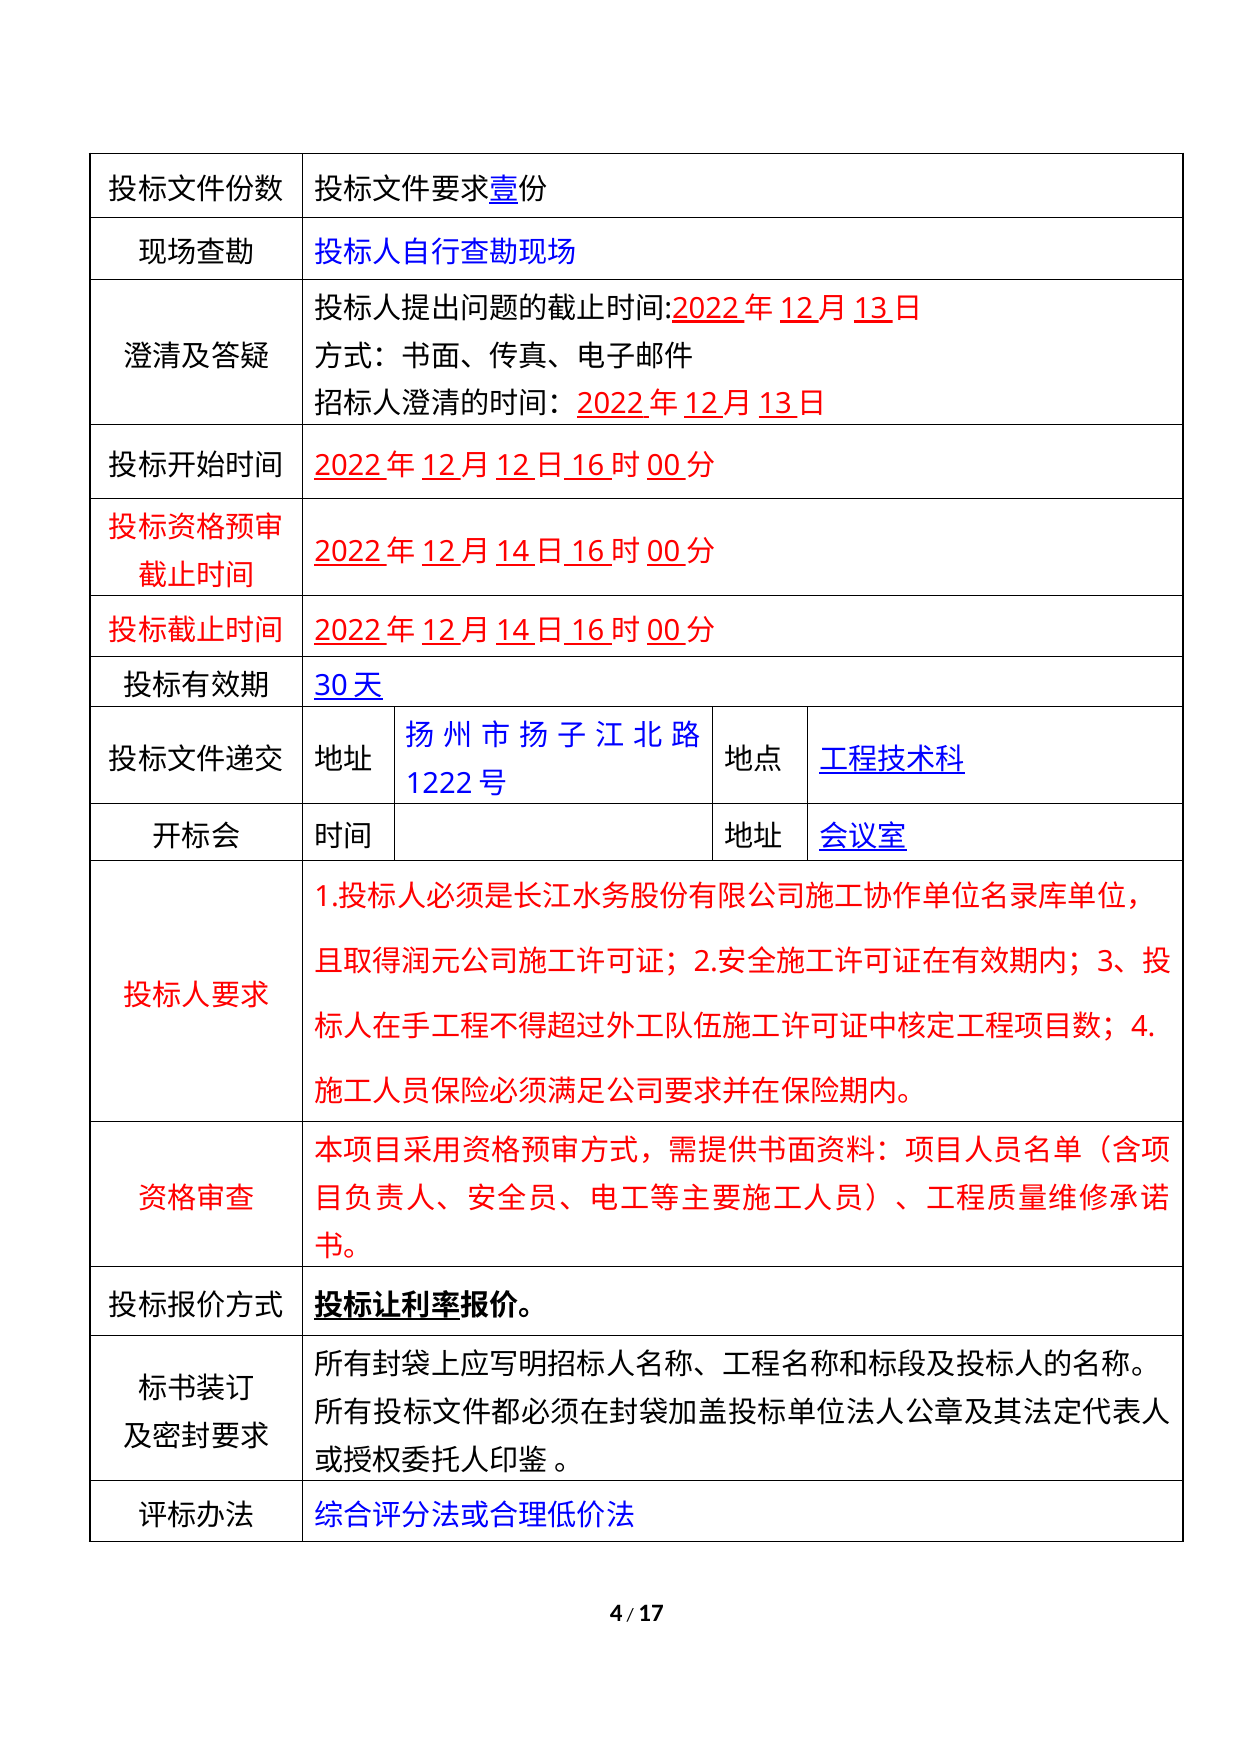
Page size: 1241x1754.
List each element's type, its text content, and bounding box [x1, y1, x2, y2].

table_cell 投标报价方式 [91, 1267, 302, 1335]
table_cell 现场查勘 [91, 218, 302, 279]
table_cell 投标截止时间 [91, 596, 302, 656]
table_cell 投标开始时间 [91, 425, 302, 498]
table_cell [395, 804, 712, 860]
table_cell 本项目采用资格预审方式，需提供书面资料：项目人员名单（含项目负责人、安全员、电工等主要施工人员）、工程质量维修承诺书。 [303, 1122, 1182, 1266]
table_cell 投标文件要求壹份 [303, 154, 1182, 217]
table_cell 30天 [303, 657, 1182, 706]
table_cell 工程技术科 [808, 707, 1182, 803]
table_cell 时间 [303, 804, 394, 860]
table_cell 评标办法 [91, 1481, 302, 1541]
table_cell 资格审查 [91, 1122, 302, 1266]
table_cell 2022年12月12日 16 时00分 [303, 425, 1182, 498]
table_cell 投标有效期 [91, 657, 302, 706]
table_cell 1.投标人必须是长江水务股份有限公司施工协作单位名录库单位，且取得润元公司施工许可证；2.安全施工许可证在有效期内；3、投标人在手工程不得超过外工队伍施工许可证中核定工程项目数；4.施工人员保险必须满足公司要求并在保险期内。 [303, 861, 1182, 1121]
table_cell 综合评分法或合理低价法 [303, 1481, 1182, 1541]
table_cell 会议室 [808, 804, 1182, 860]
table_cell 地址 [713, 804, 807, 860]
table_cell 2022年12月14日 16 时00分 [303, 499, 1182, 595]
table_cell 投标人要求 [91, 861, 302, 1121]
table_cell 投标资格预审截止时间 [91, 499, 302, 595]
table_cell 投标文件递交 [91, 707, 302, 803]
table_cell 地点 [713, 707, 807, 803]
table_cell 所有封袋上应写明招标人名称、工程名称和标段及投标人的名称。 所有投标文件都必须在封袋加盖投标单位法人公章及其法定代表人或授权委托人印鉴 。 [303, 1336, 1182, 1480]
table_cell 投标人提出问题的截止时间:2022年12月13日 方式：书面、传真、电子邮件 招标人澄清的时间：2022年12月13日 [303, 280, 1182, 423]
table_cell 投标让利率报价。 [303, 1267, 1182, 1335]
table_cell 投标人自行查勘现场 [303, 218, 1182, 279]
table_cell 投标文件份数 [91, 154, 302, 217]
table_cell 2022年12月14日 16 时00分 [303, 596, 1182, 656]
table_cell 标书装订 及密封要求 [91, 1336, 302, 1480]
table_cell 澄清及答疑 [91, 280, 302, 423]
table_cell 地址 [303, 707, 394, 803]
table_cell 开标会 [91, 804, 302, 860]
table_cell 扬州市扬子江北路1222号 [395, 707, 712, 803]
